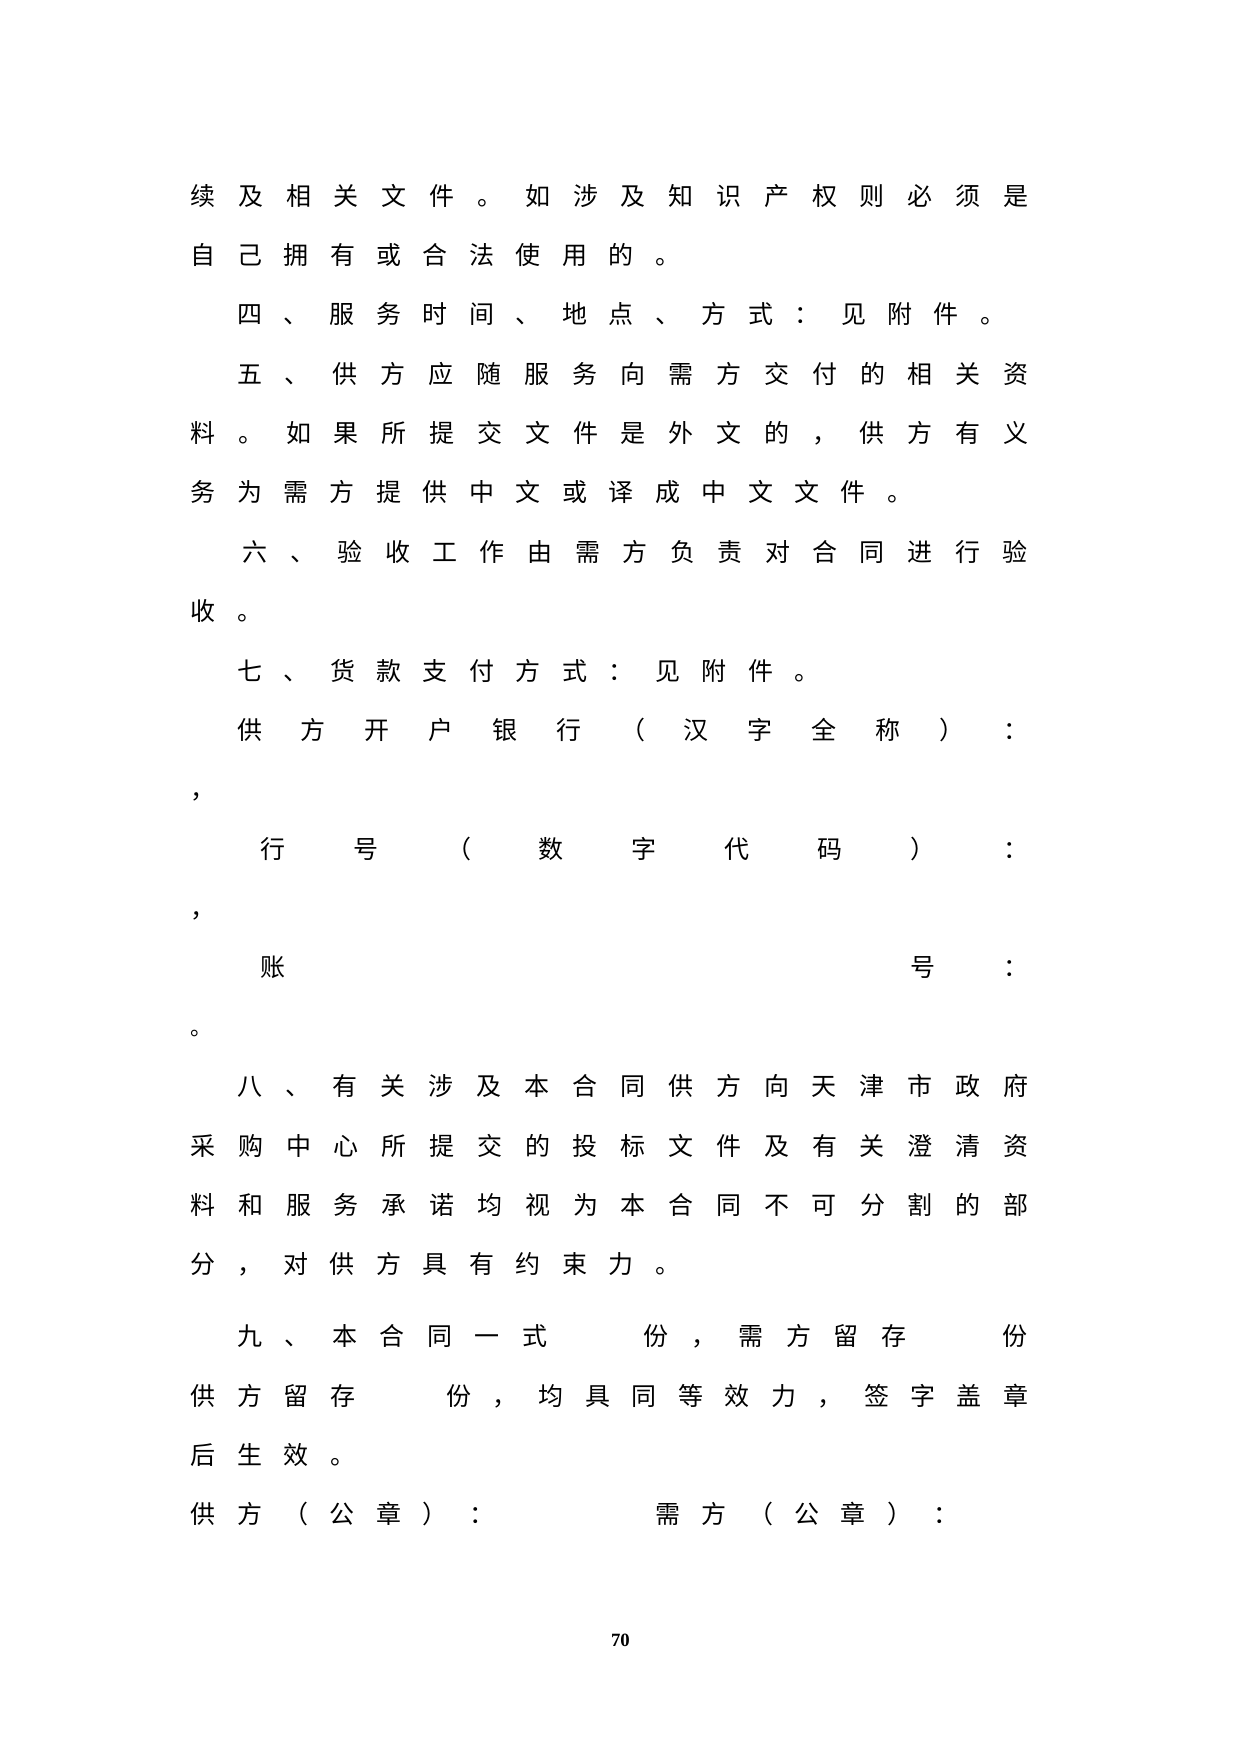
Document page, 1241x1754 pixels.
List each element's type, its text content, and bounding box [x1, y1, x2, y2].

text 七、货款支付方式：见附件。 [190, 639, 1050, 699]
text 九、本合同一式 份，需方留存 份，供方留存 份，均具同等效力，签字盖章后生效。 [190, 1305, 1050, 1483]
table_header 供方（公章）： [179, 1483, 623, 1543]
text 行号（数字代码）： ， [190, 818, 1050, 936]
text 供方开户银行（汉字全称）： ， [190, 699, 1050, 818]
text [190, 164, 1050, 283]
text 六、验收工作由需方负责对合同进行验收。 [190, 521, 1050, 639]
text 八、有关涉及本合同供方向天津市政府采购中心所提交的投标文件及有关澄清资料和服务承诺均视为本合同不可分割的部分，对供方具有约束力。 [180, 1055, 1050, 1293]
text 四、服务时间、地点、方式：见附件。 [190, 283, 1050, 343]
table_header 需方（公章）： [623, 1483, 1067, 1543]
text 五、供方应随服务向需方交付的相关资料。如果所提交文件是外文的，供方有义务为需方提供中文或译成中文文件。 [190, 343, 1050, 521]
text 账 号： 。 [190, 936, 1050, 1055]
